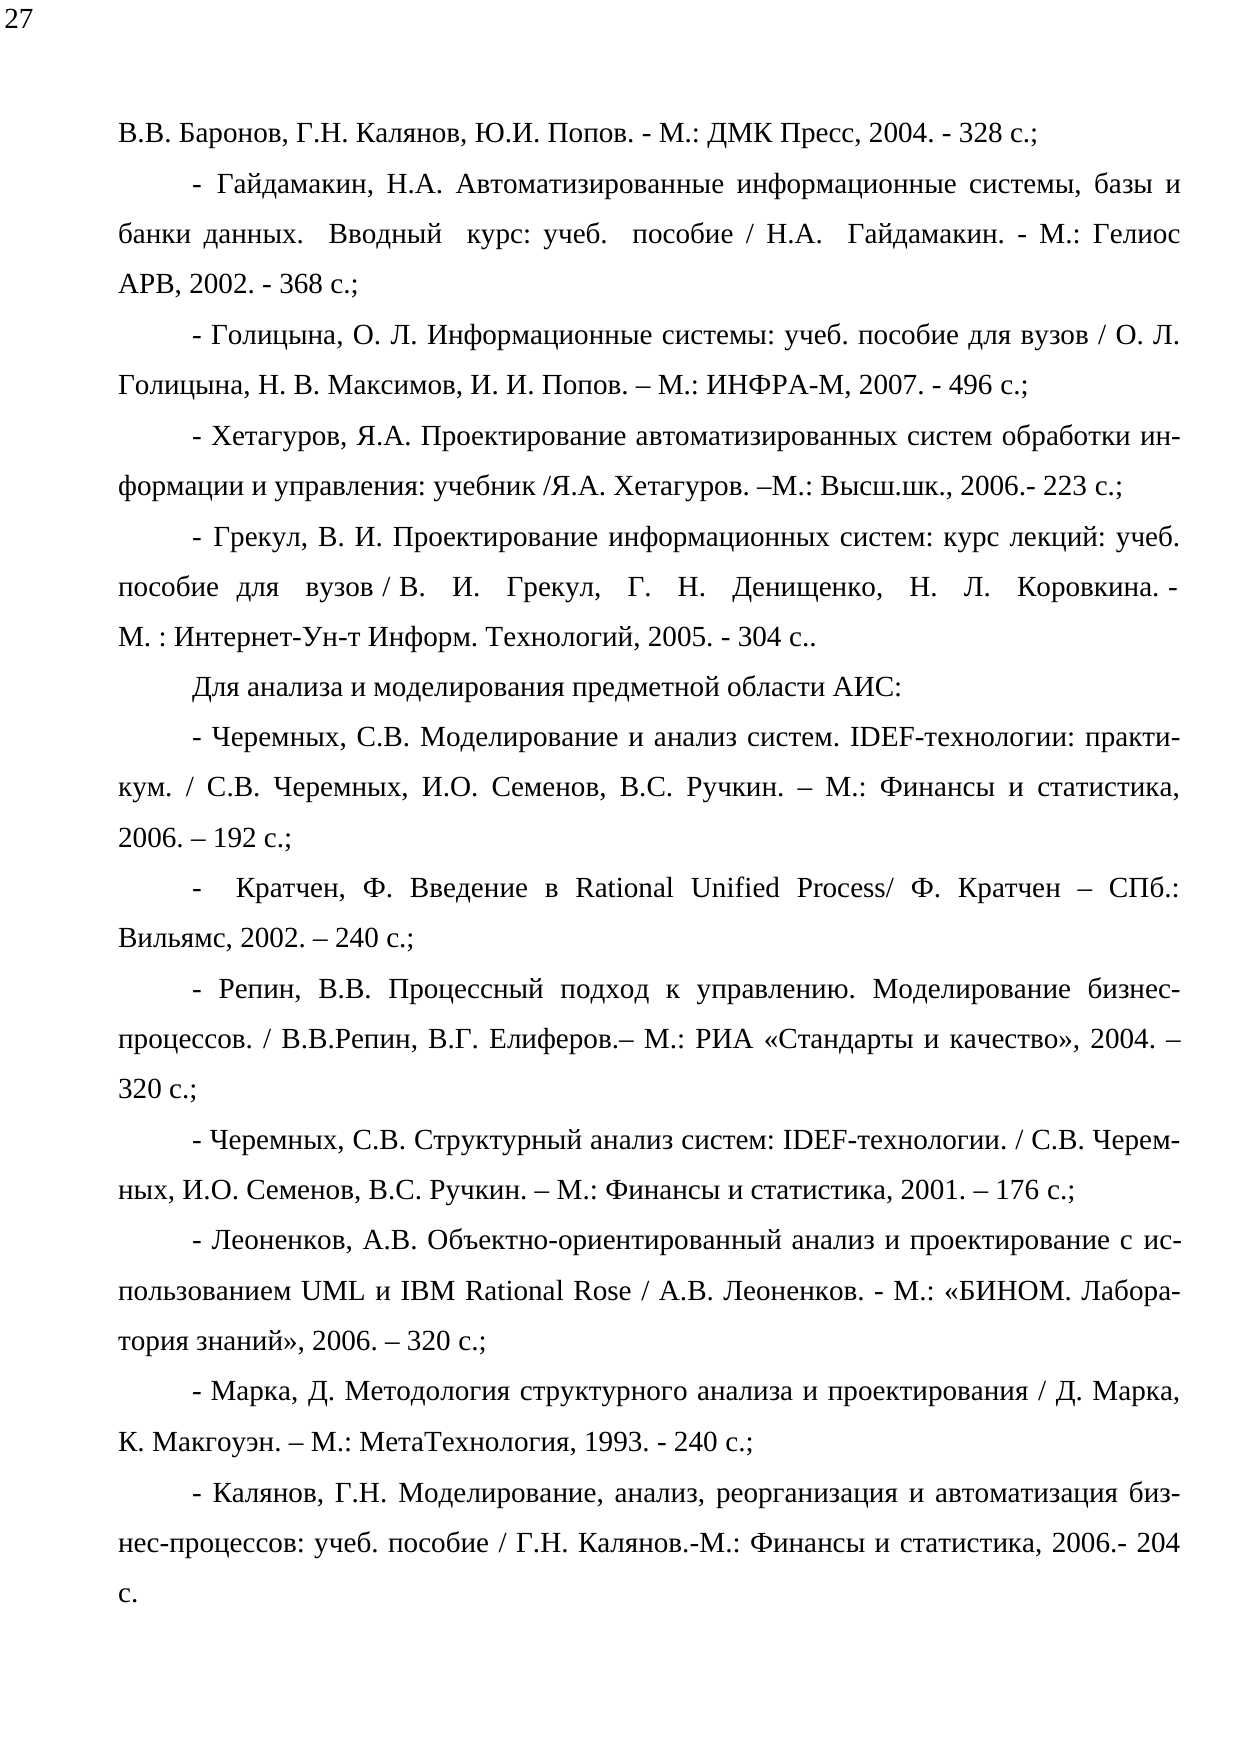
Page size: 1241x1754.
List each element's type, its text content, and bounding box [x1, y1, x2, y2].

list Леоненков, А.В. Объектно-ориентированный анализ и проектирование с ис- пользованием UML и IBM Rational Rose / А.В. Леоненков. - М.: «БИНОМ. Лабора- тория знаний», 2006. – 320 с.; [118, 1222, 1182, 1357]
list Калянов, Г.Н. Моделирование, анализ, реорганизация и автоматизация биз- нес-процессов: учеб. пособие / Г.Н. Калянов.-М.: Финансы и статистика, 2006.- 204 с. [118, 1475, 1182, 1609]
list Черемных, С.В. Структурный анализ систем: IDEF-технологии. / С.В. Черем- ных, И.О. Семенов, В.С. Ручкин. – М.: Финансы и статистика, 2001. – 176 с.; [118, 1122, 1182, 1206]
list Хетагуров, Я.А. Проектирование автоматизированных систем обработки ин- формации и управления: учебник /Я.А. Хетагуров. –М.: Высш.шк., 2006.- 223 с.; [118, 418, 1182, 502]
list Репин, В.В. Процессный подход к управлению. Моделирование бизнес- процессов. / В.В.Репин, В.Г. Елиферов.– М.: РИА «Стандарты и качество», 2004. – 320 с.; [118, 971, 1182, 1105]
list Марка, Д. Методология структурного анализа и проектирования / Д. Марка, К. Макгоуэн. – М.: МетаТехнология, 1993. - 240 с.; [118, 1373, 1181, 1458]
list Черемных, С.В. Моделирование и анализ систем. IDEF-технологии: практи- кум. / С.В. Черемных, И.О. Семенов, В.С. Ручкин. – М.: Финансы и статистика, 2006. – 192 с.; [118, 719, 1182, 853]
list Гайдамакин, Н.А. Автоматизированные информационные системы, базы и банки данных. Вводный курс: учеб. пособие / Н.А. Гайдамакин. - М.: Гелиос АРВ, 2002. - 368 с.; [118, 166, 1182, 300]
text В.В. Баронов, Г.Н. Калянов, Ю.И. Попов. - М.: ДМК Пресс, 2004. - 328 с.; [118, 115, 1207, 149]
list Кратчен, Ф. Введение в Rational Unified Process/ Ф. Кратчен – СПб.: Вильямс, 2002. – 240 с.; [118, 870, 1181, 954]
text Для анализа и моделирования предметной области АИС: [192, 669, 1207, 703]
list Грекул, В. И. Проектирование информационных систем: курс лекций: учеб. пособие для вузов / В. И. Грекул, Г. Н. Денищенко, Н. Л. Коровкина. - М. : Интернет-Ун-т Информ. Технологий, 2005. - 304 с.. [118, 519, 1182, 653]
list Голицына, О. Л. Информационные системы: учеб. пособие для вузов / О. Л. Голицына, Н. В. Максимов, И. И. Попов. – М.: ИНФРА-М, 2007. - 496 с.; [118, 317, 1181, 401]
